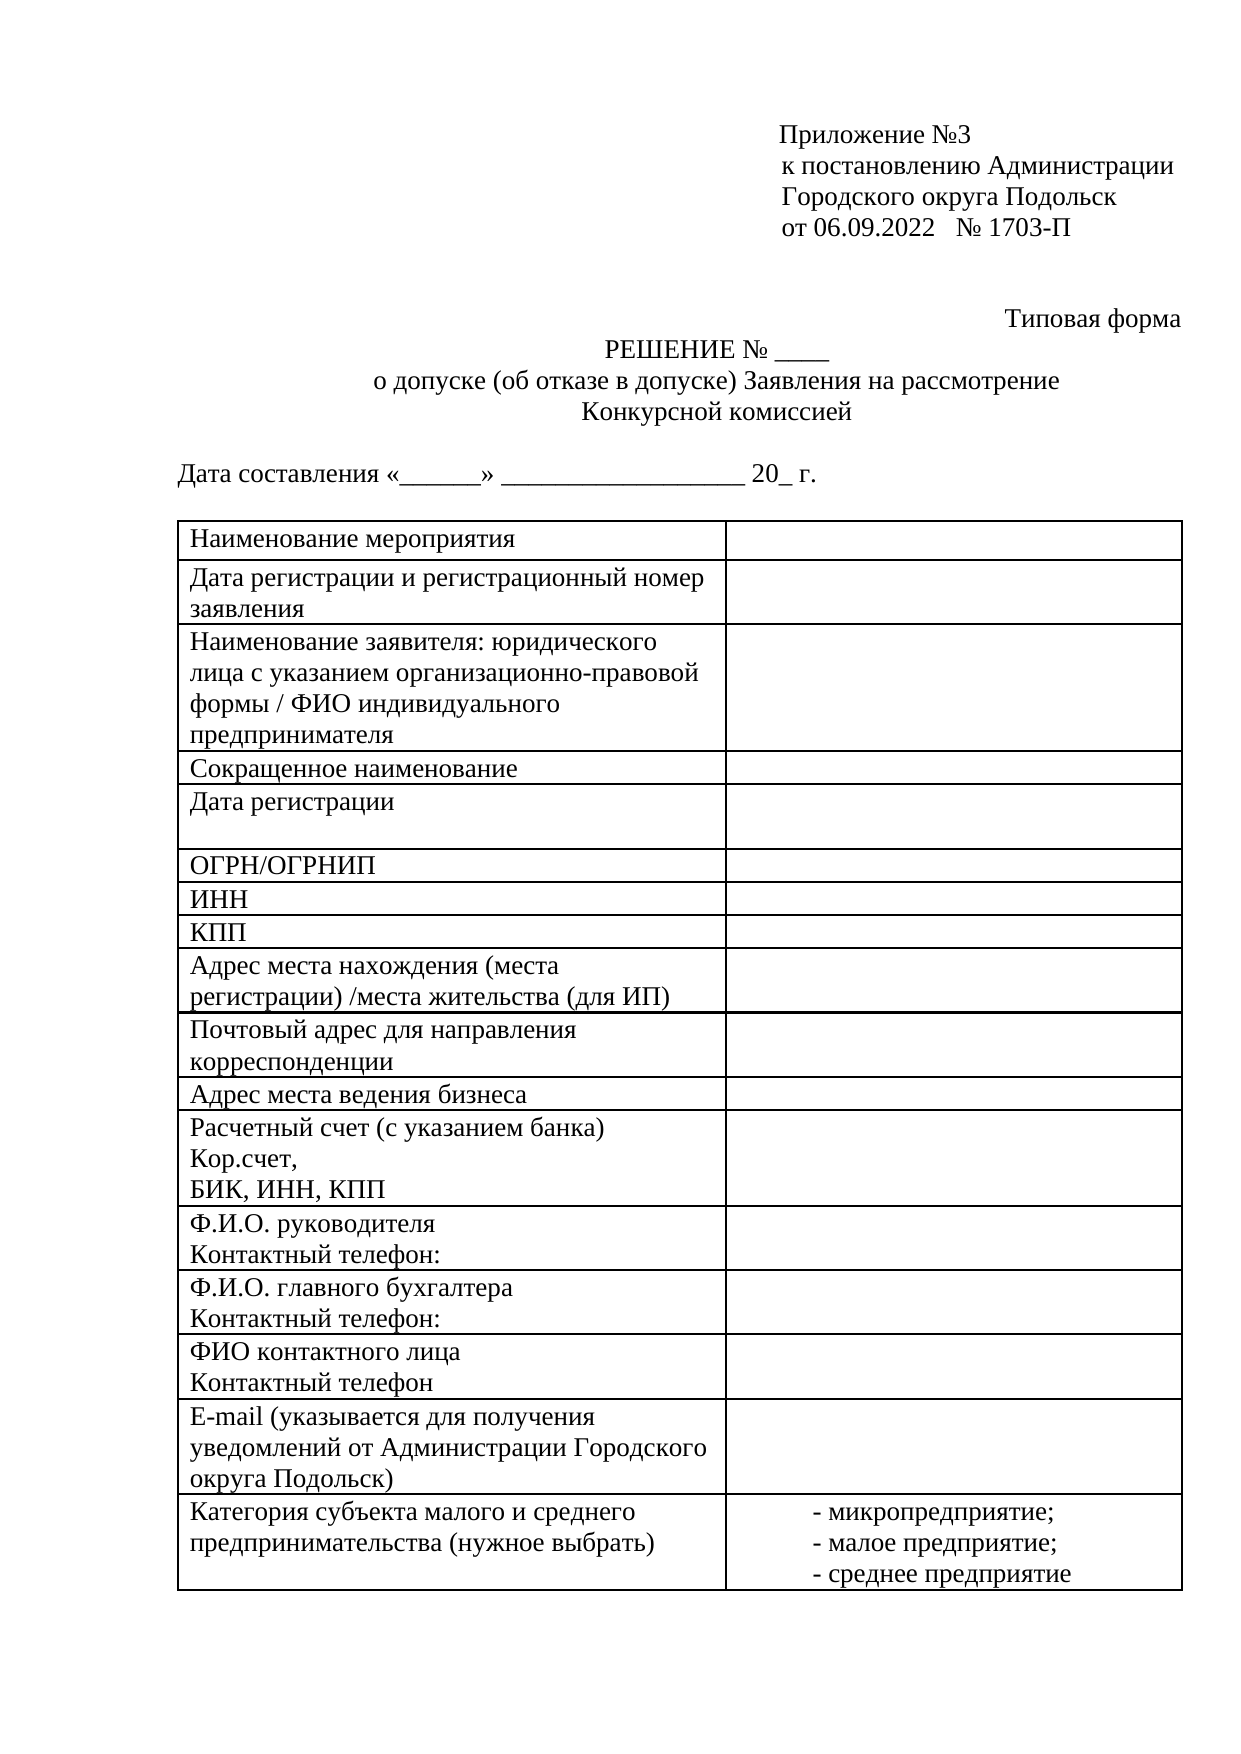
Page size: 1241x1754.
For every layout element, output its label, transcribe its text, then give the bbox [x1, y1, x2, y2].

table_cell [727, 850, 1181, 881]
table_cell ФИО контактного лица Контактный телефон [179, 1335, 725, 1398]
table_cell Почтовый адрес для направления корреспонденции [179, 1014, 725, 1076]
table_cell [727, 949, 1181, 1011]
table_cell Наименование заявителя: юридического лица с указанием организационно-правовой формы / ФИО индивидуального предпринимателя [179, 625, 725, 750]
table_cell [727, 1078, 1181, 1109]
table_cell [727, 1207, 1181, 1269]
table_cell Сокращенное наименование [179, 752, 725, 783]
table_cell Категория субъекта малого и среднего предпринимательства (нужное выбрать) [179, 1495, 725, 1589]
table_cell [727, 1335, 1181, 1398]
table_cell ОГРН/ОГРНИП [179, 850, 725, 881]
text от 06.09.2022 № 1703-П [177, 212, 1181, 243]
text Дата составления «______» __________________ 20_ г. [177, 458, 1181, 489]
table_cell КПП [179, 916, 725, 947]
table_cell - микропредприятие; - малое предприятие; - среднее предприятие [727, 1495, 1181, 1589]
table_cell [727, 625, 1181, 750]
table_cell [727, 916, 1181, 947]
table_cell Адрес места нахождения (места регистрации) /места жительства (для ИП) [179, 949, 725, 1011]
table_cell Ф.И.О. руководителя Контактный телефон: [179, 1207, 725, 1269]
table_cell [727, 1014, 1181, 1076]
table_header Наименование мероприятия [179, 522, 725, 559]
text Типовая форма [177, 302, 1181, 333]
table_cell [727, 883, 1181, 914]
table_cell Адрес места ведения бизнеса [179, 1078, 725, 1109]
text к постановлению Администрации [177, 149, 1181, 180]
text Конкурсной комиссией [177, 395, 1181, 426]
text Приложение №3 [177, 118, 1181, 149]
text Городского округа Подольск [177, 180, 1181, 212]
table_cell Ф.И.О. главного бухгалтера Контактный телефон: [179, 1271, 725, 1333]
table_cell Дата регистрации и регистрационный номер заявления [179, 561, 725, 623]
text о допуске (об отказе в допуске) Заявления на рассмотрение [177, 364, 1181, 395]
table_cell [727, 785, 1181, 847]
table_cell [727, 1400, 1181, 1493]
table_cell [727, 561, 1181, 623]
table_cell [727, 1111, 1181, 1204]
table_header [727, 522, 1181, 559]
table_cell Расчетный счет (с указанием банка) Кор.счет, БИК, ИНН, КПП [179, 1111, 725, 1204]
table_cell Дата регистрации [179, 785, 725, 847]
text РЕШЕНИЕ № ____ [177, 333, 1181, 364]
table_cell ИНН [179, 883, 725, 914]
table_cell [727, 752, 1181, 783]
table_cell [727, 1271, 1181, 1333]
table_cell E-mail (указывается для получения уведомлений от Администрации Городского округа Подольск) [179, 1400, 725, 1493]
